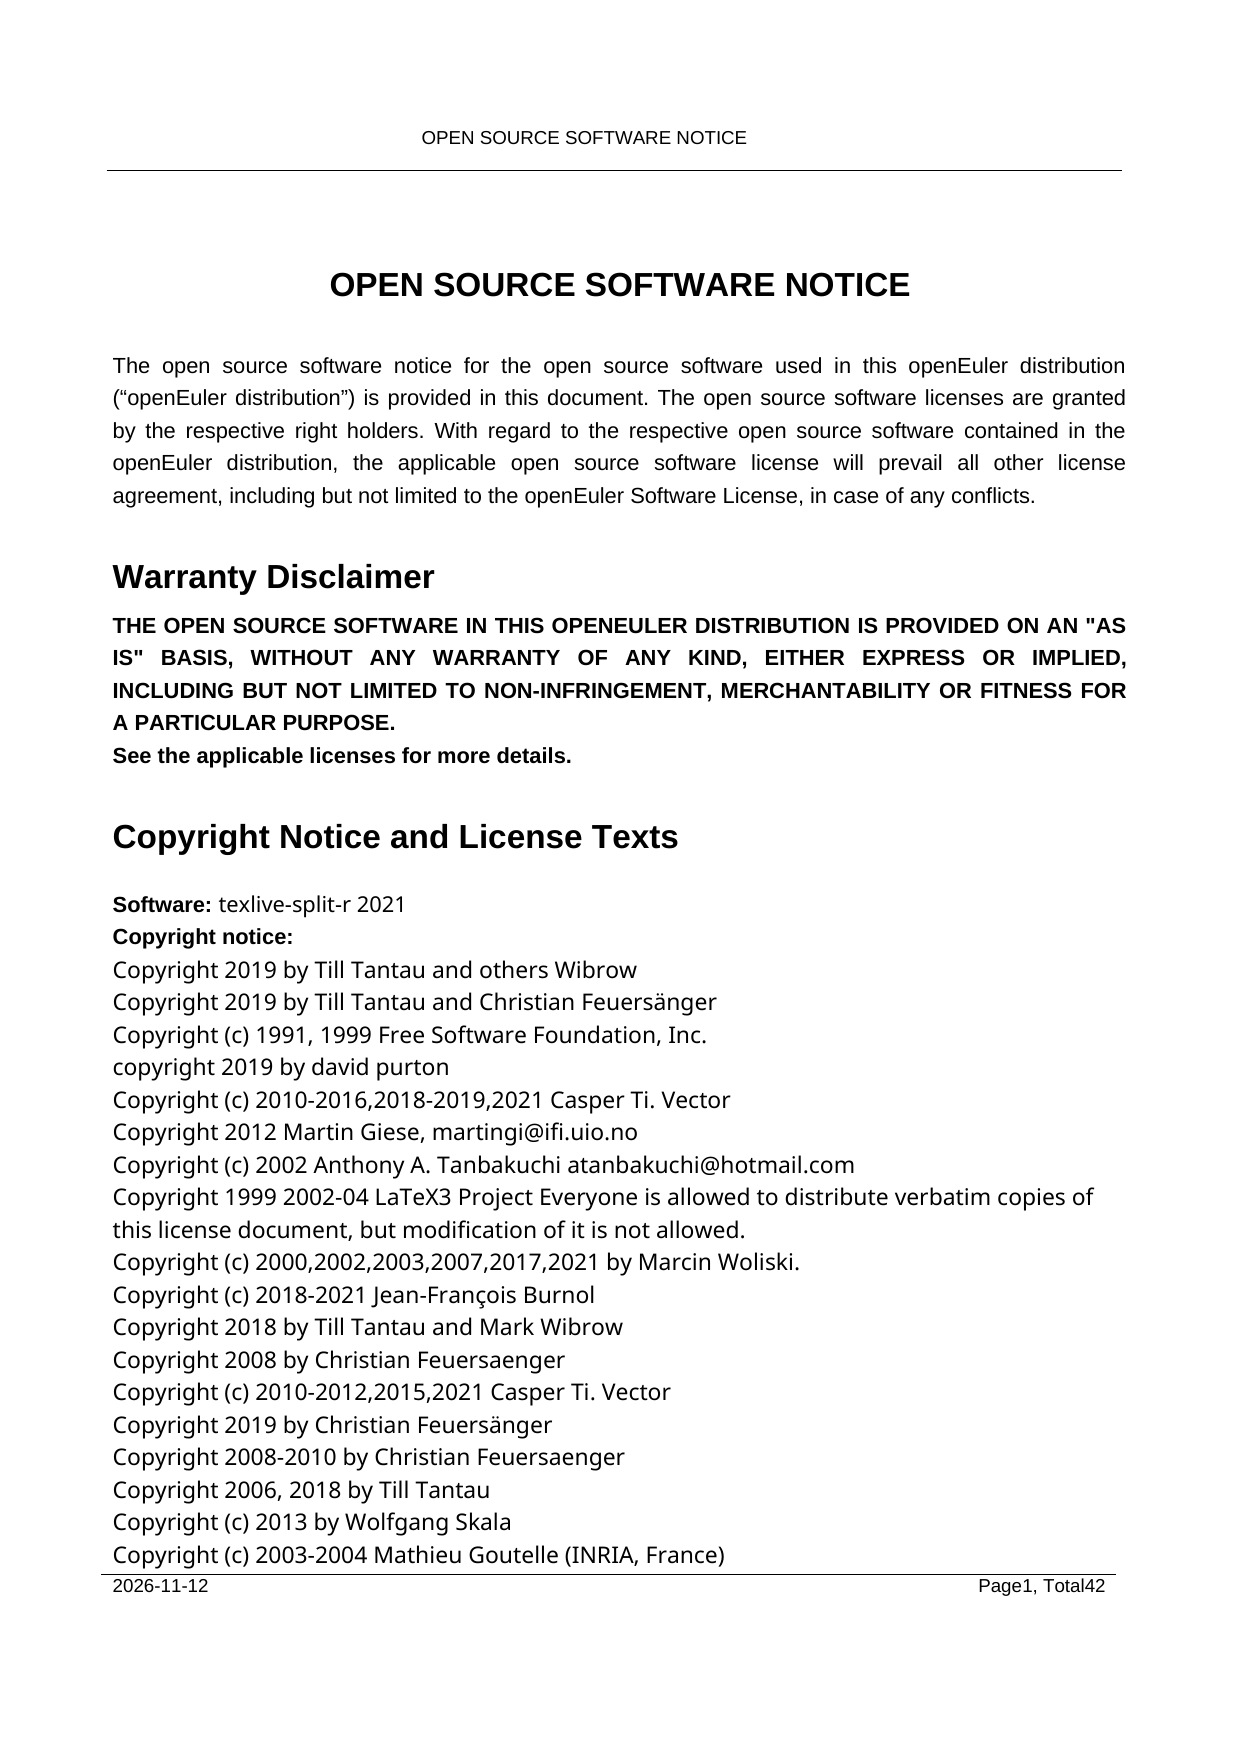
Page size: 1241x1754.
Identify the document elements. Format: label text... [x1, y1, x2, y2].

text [112, 953, 1128, 1571]
text Copyright notice: [112, 921, 1128, 953]
text The open source software notice for the open source software used in this openEuler distribution (“openEuler distribution”) is provided in this document. The open source software licenses are granted by the respective right holders. With regard to the respective open source software contained in the openEuler distribution, the applicable open source software license will prevail all other license agreement, including but not limited to the openEuler Software License, in case of any conflicts. [112, 349, 1128, 511]
text THE OPEN SOURCE SOFTWARE IN THIS OPENEULER DISTRIBUTION IS PROVIDED ON AN "AS IS" BASIS, WITHOUT ANY WARRANTY OF ANY KIND, EITHER EXPRESS OR IMPLIED, INCLUDING BUT NOT LIMITED TO NON-INFRINGEMENT, MERCHANTABILITY OR FITNESS FOR A PARTICULAR PURPOSE. See the applicable licenses for more details. [112, 609, 1128, 771]
text Software: texlive-split-r 2021 [112, 888, 1128, 921]
text OPEN SOURCE SOFTWARE NOTICE [112, 251, 1128, 316]
text Warranty Disclaimer [112, 544, 1128, 609]
text Copyright Notice and License Texts [112, 804, 1128, 869]
